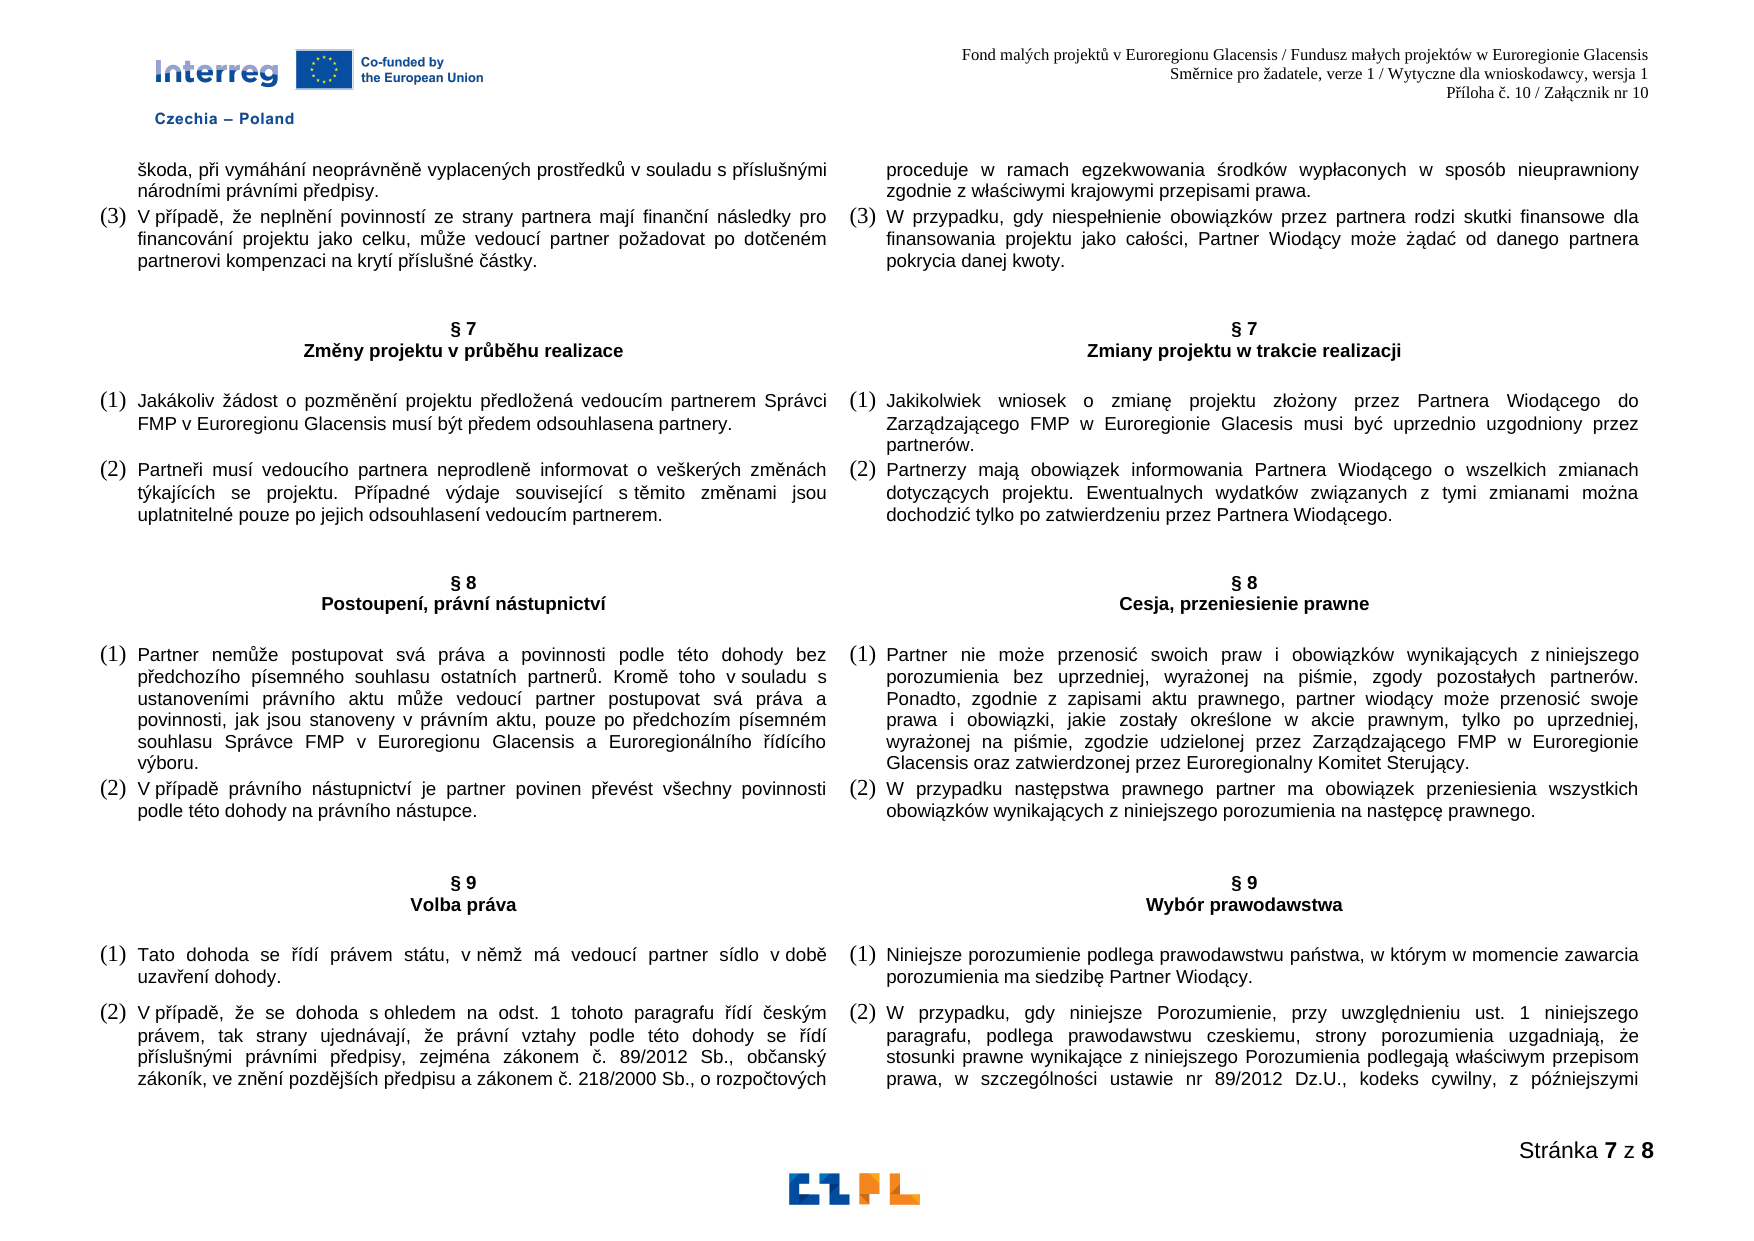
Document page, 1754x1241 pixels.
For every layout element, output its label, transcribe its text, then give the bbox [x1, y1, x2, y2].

table_cell § 9 Volba práva [89, 847, 838, 940]
table_cell § 7 Zmiany projektu w trakcie realizacji [838, 293, 1650, 386]
table_cell W przypadku następstwa prawnego partner ma obowiązek przeniesienia wszystkich obowiązków wynikających z niniejszego porozumienia na następcę prawnego. [838, 774, 1650, 847]
table_cell Partnerzy mają obowiązek informowania Partnera Wiodącego o wszelkich zmianach dotyczących projektu. Ewentualnych wydatków związanych z tymi zmianami można dochodzić tylko po zatwierdzeniu przez Partnera Wiodącego. [838, 455, 1650, 546]
table_cell Partner nie może przenosić swoich praw i obowiązków wynikających z niniejszego porozumienia bez uprzedniej, wyrażonej na piśmie, zgody pozostałych partnerów. Ponadto, zgodnie z zapisami aktu prawnego, partner wiodący może przenosić swoje prawa i obowiązki, jakie zostały określone w akcie prawnym, tylko po uprzedniej, wyrażonej na piśmie, zgodzie udzielonej przez Zarządzającego FMP w Euroregionie Glacensis oraz zatwierdzonej przez Euroregionalny Komitet Sterujący. [838, 640, 1650, 774]
table_cell Niniejsze porozumienie podlega prawodawstwu państwa, w którym w momencie zawarcia porozumienia ma siedzibę Partner Wiodący. [838, 940, 1650, 998]
table_cell § 7 Změny projektu v průběhu realizace [89, 293, 838, 386]
table_cell Jakikolwiek wniosek o zmianę projektu złożony przez Partnera Wiodącego do Zarządzającego FMP w Euroregionie Glacesis musi być uprzednio uzgodniony przez partnerów. [838, 386, 1650, 455]
table_cell W przypadku, gdy niespełnienie obowiązków przez partnera rodzi skutki finansowe dla finansowania projektu jako całości, Partner Wiodący może żądać od danego partnera pokrycia danej kwoty. [838, 202, 1650, 293]
table_cell V případě právního nástupnictví je partner povinen převést všechny povinnosti podle této dohody na právního nástupce. [89, 774, 838, 847]
table_cell § 9 Wybór prawodawstwa [838, 847, 1650, 940]
picture [785, 1170, 924, 1209]
table_cell Jakákoliv žádost o pozměnění projektu předložená vedoucím partnerem Správci FMP v Euroregionu Glacensis musí být předem odsouhlasena partnery. [89, 386, 838, 455]
table_cell Partneři musí vedoucího partnera neprodleně informovat o veškerých změnách týkajících se projektu. Případné výdaje související s těmito změnami jsou uplatnitelné pouze po jejich odsouhlasení vedoucím partnerem. [89, 455, 838, 546]
table_cell Tato dohoda se řídí právem státu, v němž má vedoucí partner sídlo v době uzavření dohody. [89, 940, 838, 998]
picture [153, 48, 486, 128]
table_cell V případě, že neplnění povinností ze strany partnera mají finanční následky pro financování projektu jako celku, může vedoucí partner požadovat po dotčeném partnerovi kompenzaci na krytí příslušné částky. [89, 202, 838, 293]
table_cell § 8 Cesja, przeniesienie prawne [838, 546, 1650, 639]
table_cell Partner nemůže postupovat svá práva a povinnosti podle této dohody bez předchozího písemného souhlasu ostatních partnerů. Kromě toho v souladu s ustanoveními právního aktu může vedoucí partner postupovat svá práva a povinnosti, jak jsou stanoveny v právním aktu, pouze po předchozím písemném souhlasu Správce FMP v Euroregionu Glacensis a Euroregionálního řídícího výboru. [89, 640, 838, 774]
table_cell § 8 Postoupení, právní nástupnictví [89, 546, 838, 639]
